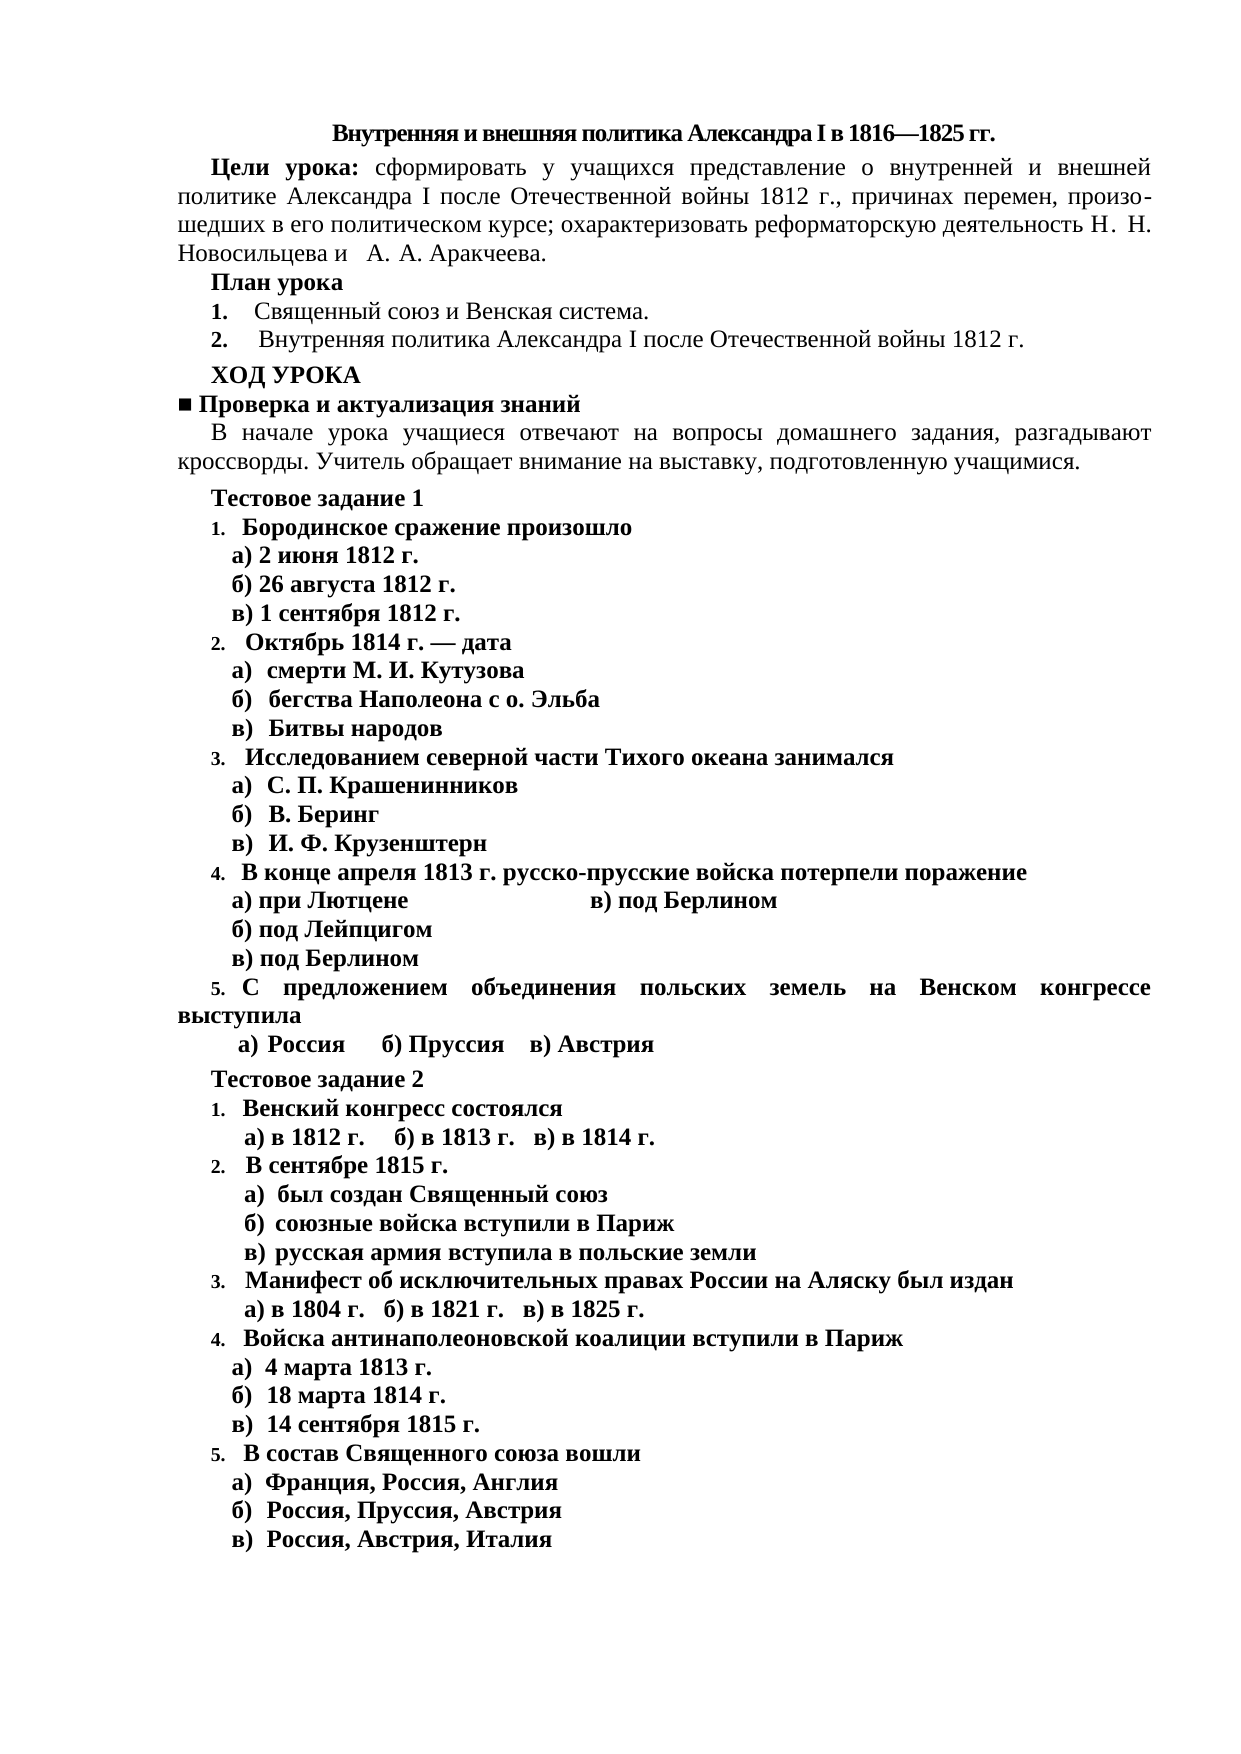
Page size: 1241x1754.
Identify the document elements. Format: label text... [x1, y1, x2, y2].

list С предложением объединения польских земель на Венском конгрессе выступила [177, 972, 1152, 1029]
text Тестовое задание 1 [177, 483, 1152, 512]
list Манифест об исключительных правах России на Аляску был издан [177, 1265, 1152, 1294]
text а) при Лютцене в) под Берлином [231, 885, 1152, 914]
list Исследованием северной части Тихого океана занимался [177, 742, 1152, 770]
text а) 2 июня 1812 г. [231, 540, 1152, 569]
text Цели урока: сформировать у учащихся представление о внутренней и внешней политике Александра I после Отечественной войны 1812 г., причинах перемен, произошедших в его политическом курсе; охарактеризовать реформаторскую деятельность Н. Н. Новосильцева и А. А. Аракчеева. [177, 152, 1152, 267]
text а) 4 марта 1813 г. [231, 1352, 1152, 1380]
text в) под Берлином [231, 943, 1152, 972]
text Внутренняя и внешняя политика Александра I в 1816—1825 гг. [177, 118, 1152, 147]
text в) И. Ф. Крузенштерн [231, 828, 1152, 857]
text План урока [177, 267, 1152, 296]
list Бородинское сражение произошло [177, 512, 1152, 540]
text а) Россия б) Пруссия в) Австрия [231, 1029, 1152, 1058]
text в) Россия, Австрия, Италия [231, 1524, 1152, 1553]
text в) 1 сентября 1812 г. [231, 598, 1152, 627]
text б) В. Беринг [231, 799, 1152, 828]
text а) был создан Священный союз [231, 1179, 1152, 1208]
text ХОД УРОКА [177, 360, 1152, 389]
text а) в 1804 г. б) в 1821 г. в) в 1825 г. [231, 1294, 1152, 1323]
list Октябрь 1814 г. — дата [177, 627, 1152, 655]
text а) смерти М. И. Кутузова [231, 655, 1152, 684]
text Тестовое задание 2 [177, 1064, 1152, 1093]
text б) 26 августа 1812 г. [231, 569, 1152, 598]
list Внутренняя политика Александра I после Отечественной войны 1812 г. [177, 324, 1152, 353]
list В состав Священного союза вошли [177, 1438, 1152, 1467]
text в) русская армия вступила в польские земли [231, 1237, 1152, 1265]
text в) Битвы народов [231, 713, 1152, 742]
text б) бегства Наполеона с о. Эльба [231, 684, 1152, 713]
text б) 18 марта 1814 г. [231, 1380, 1152, 1409]
text б) под Лейпцигом [231, 914, 1152, 943]
list В конце апреля 1813 г. русско-прусские войска потерпели поражение [177, 857, 1152, 885]
text а) С. П. Крашенинников [231, 770, 1152, 799]
list Войска антинаполеоновской коалиции вступили в Париж [177, 1323, 1152, 1352]
text в) 14 сентября 1815 г. [231, 1409, 1152, 1438]
text б) союзные войска вступили в Париж [231, 1208, 1152, 1237]
text б) Россия, Пруссия, Австрия [231, 1495, 1152, 1524]
text В начале урока учащиеся отвечают на вопросы домашнего задания, разгадывают кроссворды. Учитель обращает внимание на выставку, подготовленную учащимися. [177, 417, 1152, 475]
list В сентябре 1815 г. [177, 1150, 1152, 1179]
list Венский конгресс состоялся [177, 1093, 1152, 1122]
text а) Франция, Россия, Англия [231, 1467, 1152, 1495]
list Священный союз и Венская система. [177, 296, 1152, 324]
text а) в 1812 г. б) в 1813 г. в) в 1814 г. [231, 1122, 1152, 1150]
text ■ Проверка и актуализация знаний [177, 389, 1152, 417]
